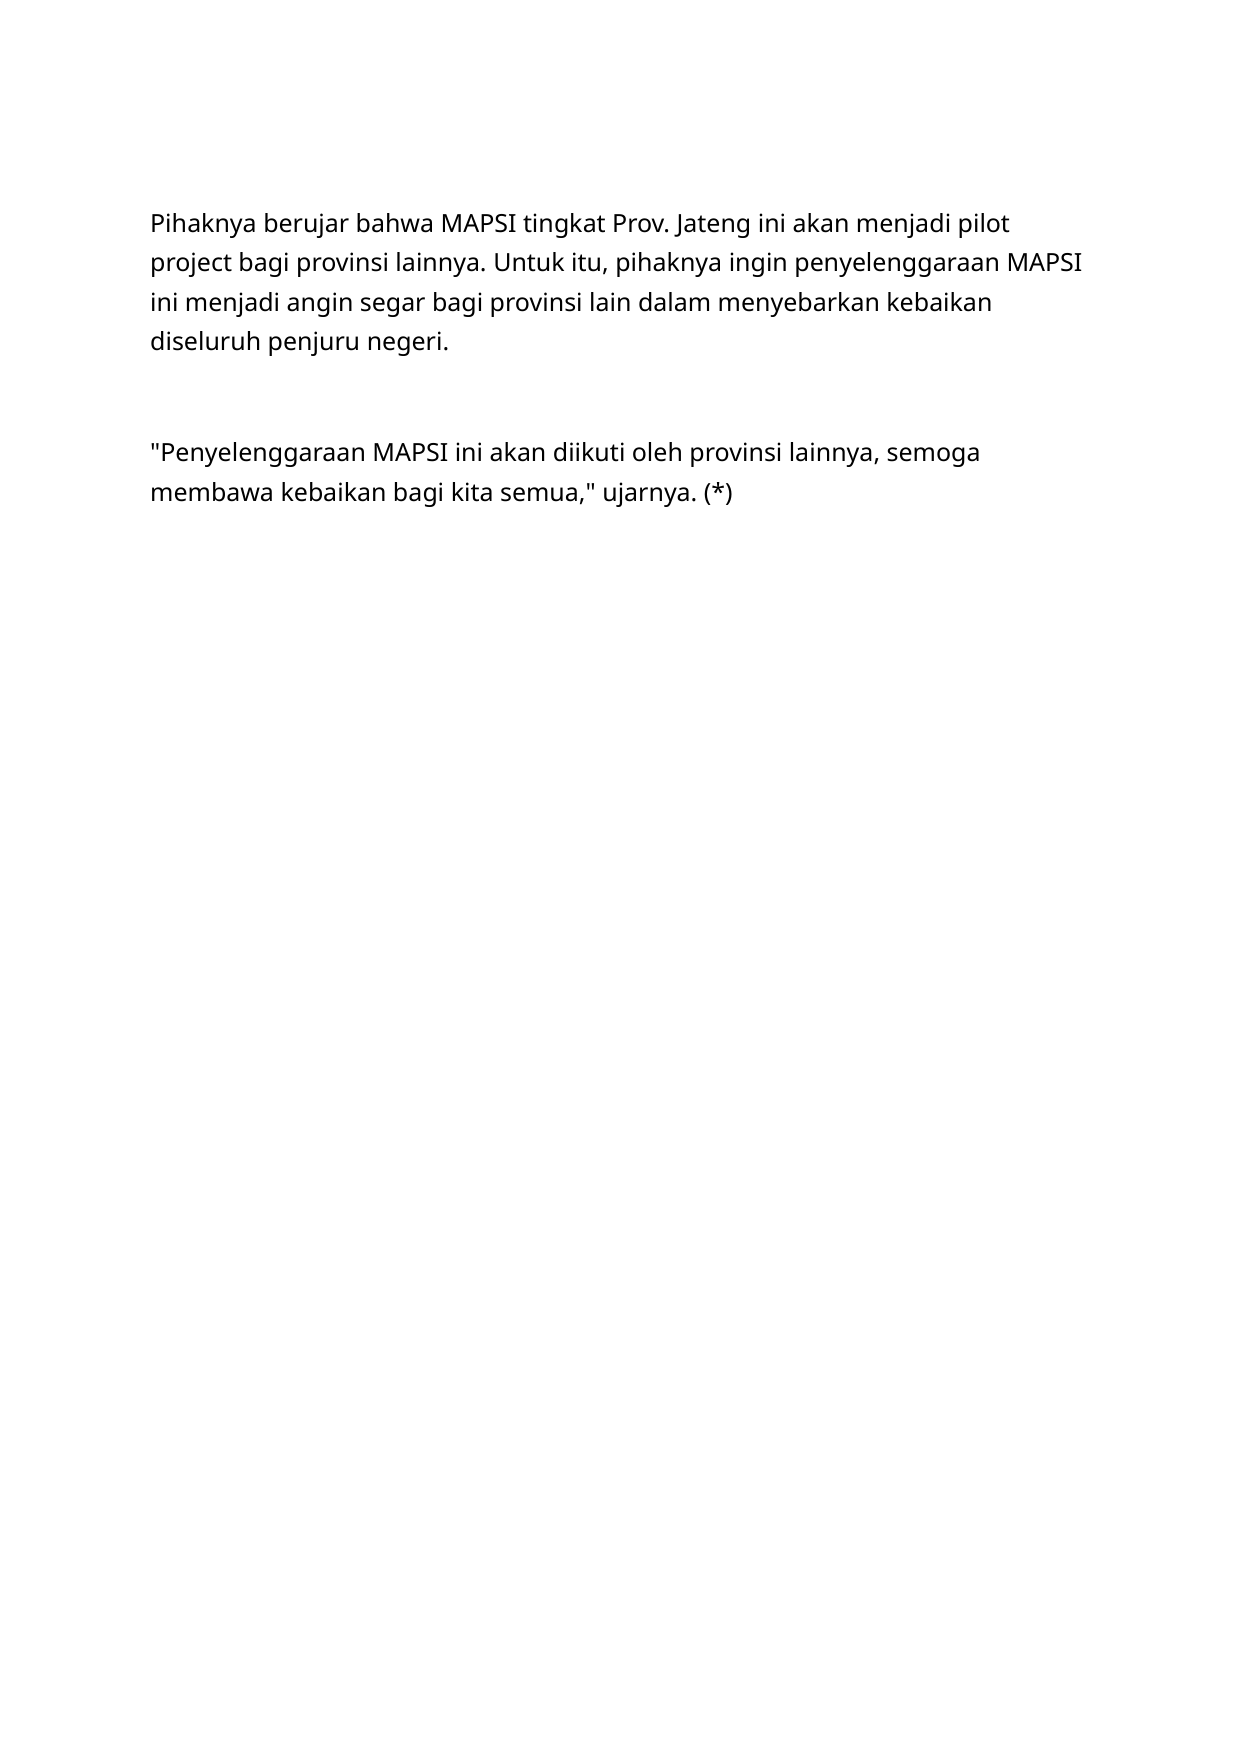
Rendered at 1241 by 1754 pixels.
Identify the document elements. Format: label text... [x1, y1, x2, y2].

text "Penyelenggaraan MAPSI ini akan diikuti oleh provinsi lainnya, semoga membawa kebaikan bagi kita semua," ujarnya. (*) [150, 435, 1090, 508]
text Pihaknya berujar bahwa MAPSI tingkat Prov. Jateng ini akan menjadi pilot project bagi provinsi lainnya. Untuk itu, pihaknya ingin penyelenggaraan MAPSI ini menjadi angin segar bagi provinsi lain dalam menyebarkan kebaikan diseluruh penjuru negeri. [150, 206, 1090, 357]
